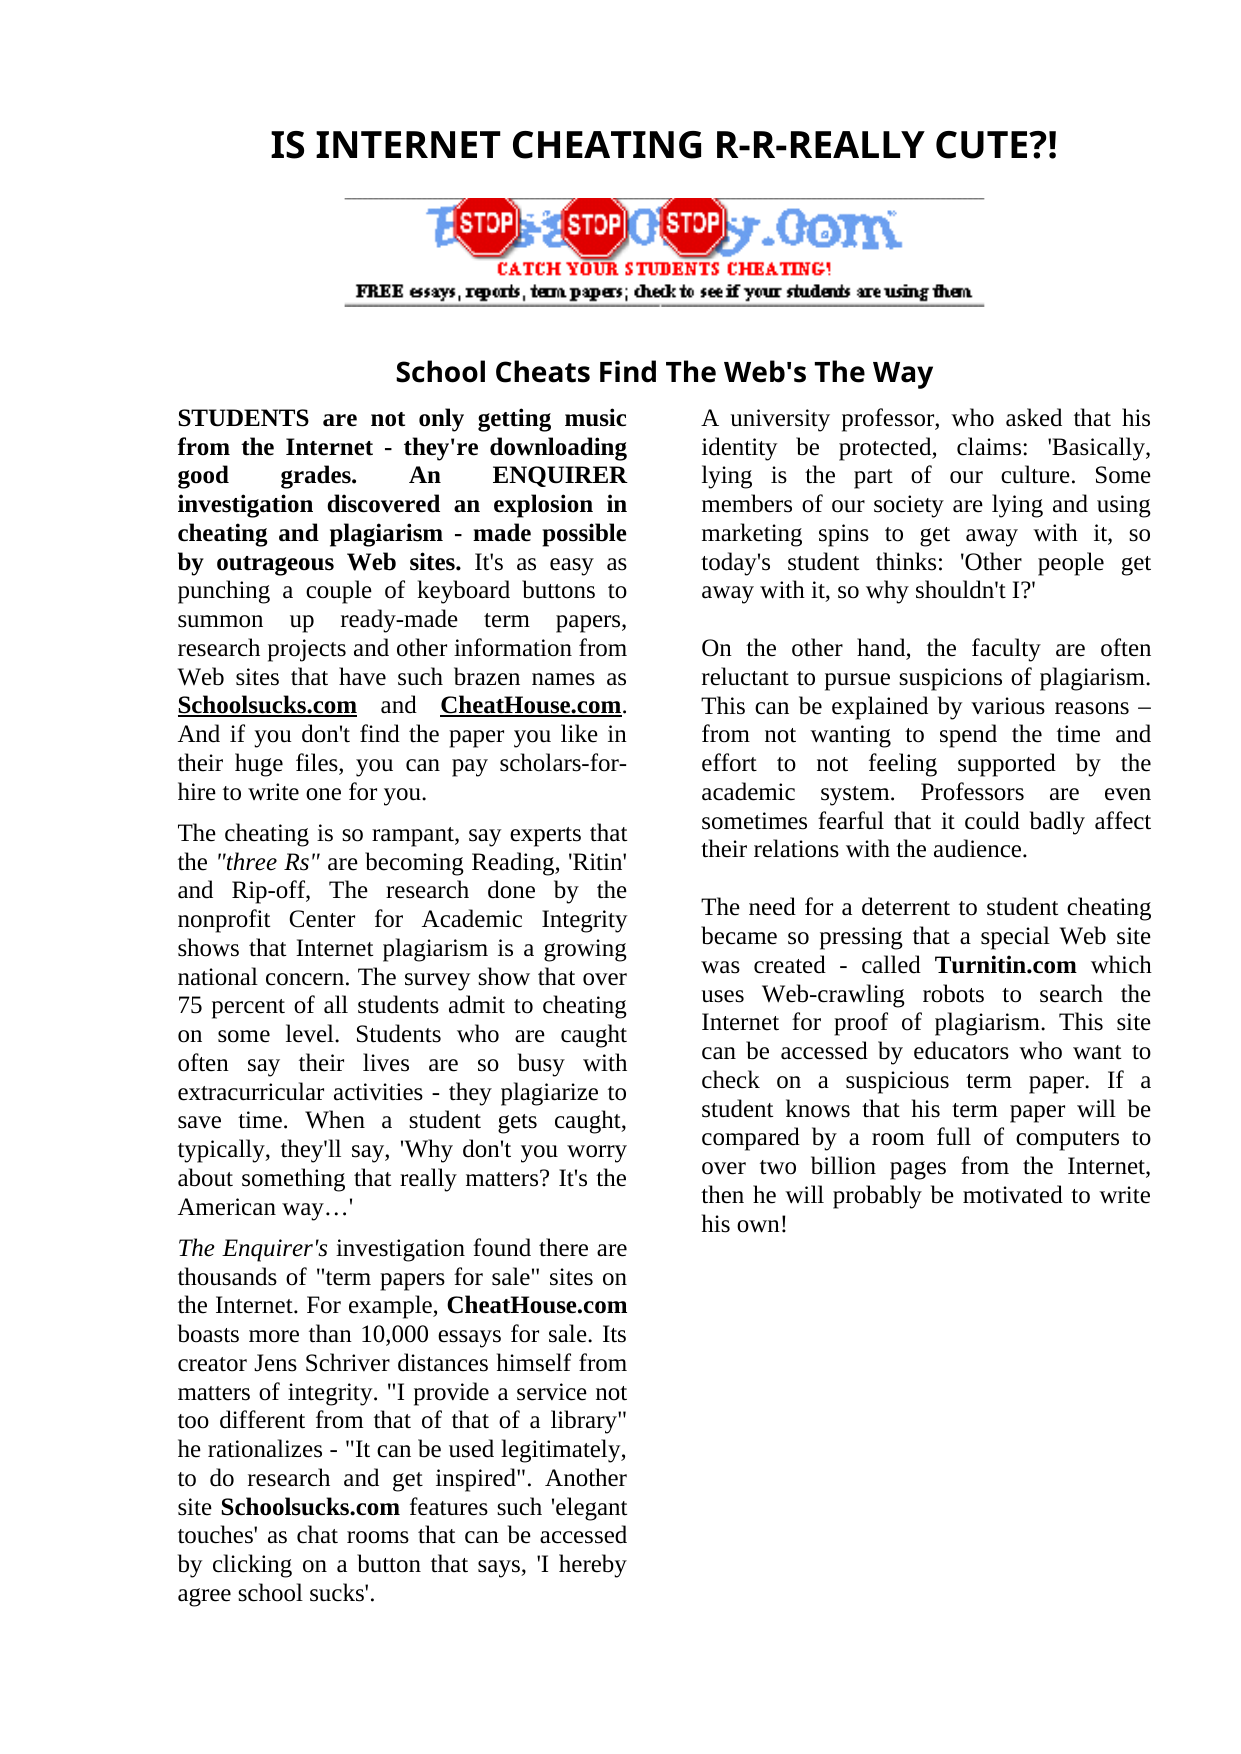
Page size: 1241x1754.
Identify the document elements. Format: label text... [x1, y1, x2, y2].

subtitle IS INTERNET CHEATING R-R-REALLY CUTE?! [177, 118, 1152, 169]
text A university professor, who asked that his identity be protected, claims: 'Basically, lying is the part of our culture. Some members of our society are lying and using marketing spins to get away with it, so today's student thinks: 'Other people get away with it, so why shouldn't I?' [701, 403, 1152, 604]
text The Enquirer's investigation found there are thousands of "term papers for sale" sites on the Internet. For example, CheatHouse.com boasts more than 10,000 essays for sale. Its creator Jens Schriver distances himself from matters of integrity. "I provide a service not too different from that of that of a library" he rationalizes - "It can be used legitimately, to do research and get inspired". Another site Schoolsucks.com features such 'elegant touches' as chat rooms that can be accessed by clicking on a button that says, 'I hereby agree school sucks'. [177, 1233, 627, 1607]
picture [344, 198, 985, 307]
text STUDENTS are not only getting music from the Internet - they're downloading good grades. An ENQUIRER investigation discovered an explosion in cheating and plagiarism - made possible by outrageous Web sites. It's as easy as punching a couple of keyboard buttons to summon up ready-made term papers, research projects and other information from Web sites that have such brazen names as Schoolsucks.com and CheatHouse.com. And if you don't find the paper you like in their huge files, you can pay scholars-for-hire to write one for you. [177, 403, 627, 805]
text The need for a deterrent to student cheating became so pressing that a special Web site was created - called Turnitin.com which uses Web-crawling robots to search the Internet for proof of plagiarism. This site can be accessed by educators who want to check on a suspicious term paper. If a student knows that his term paper will be compared by a room full of computers to over two billion pages from the Internet, then he will probably be motivated to write his own! [701, 892, 1152, 1237]
subtitle School Cheats Find The Web's The Way [177, 352, 1152, 390]
text On the other hand, the faculty are often reluctant to pursue suspicions of plagiarism. This can be explained by various reasons – from not wanting to spend the time and effort to not feeling supported by the academic system. Professors are even sometimes fearful that it could badly affect their relations with the audience. [701, 633, 1152, 863]
text The cheating is so rampant, say experts that the "three Rs" are becoming , 'Ritin' and Rip-off, The research done by the nonprofit Center for Academic Integrity shows that Internet plagiarism is a growing national concern. The survey show that over 75 percent of all students admit to cheating on some level. Students who are caught often say their lives are so busy with extracurricular activities - they plagiarize to save time. When a student gets caught, typically, they'll say, 'Why don't you worry about something that really matters? It's the American way…' [177, 818, 627, 1220]
